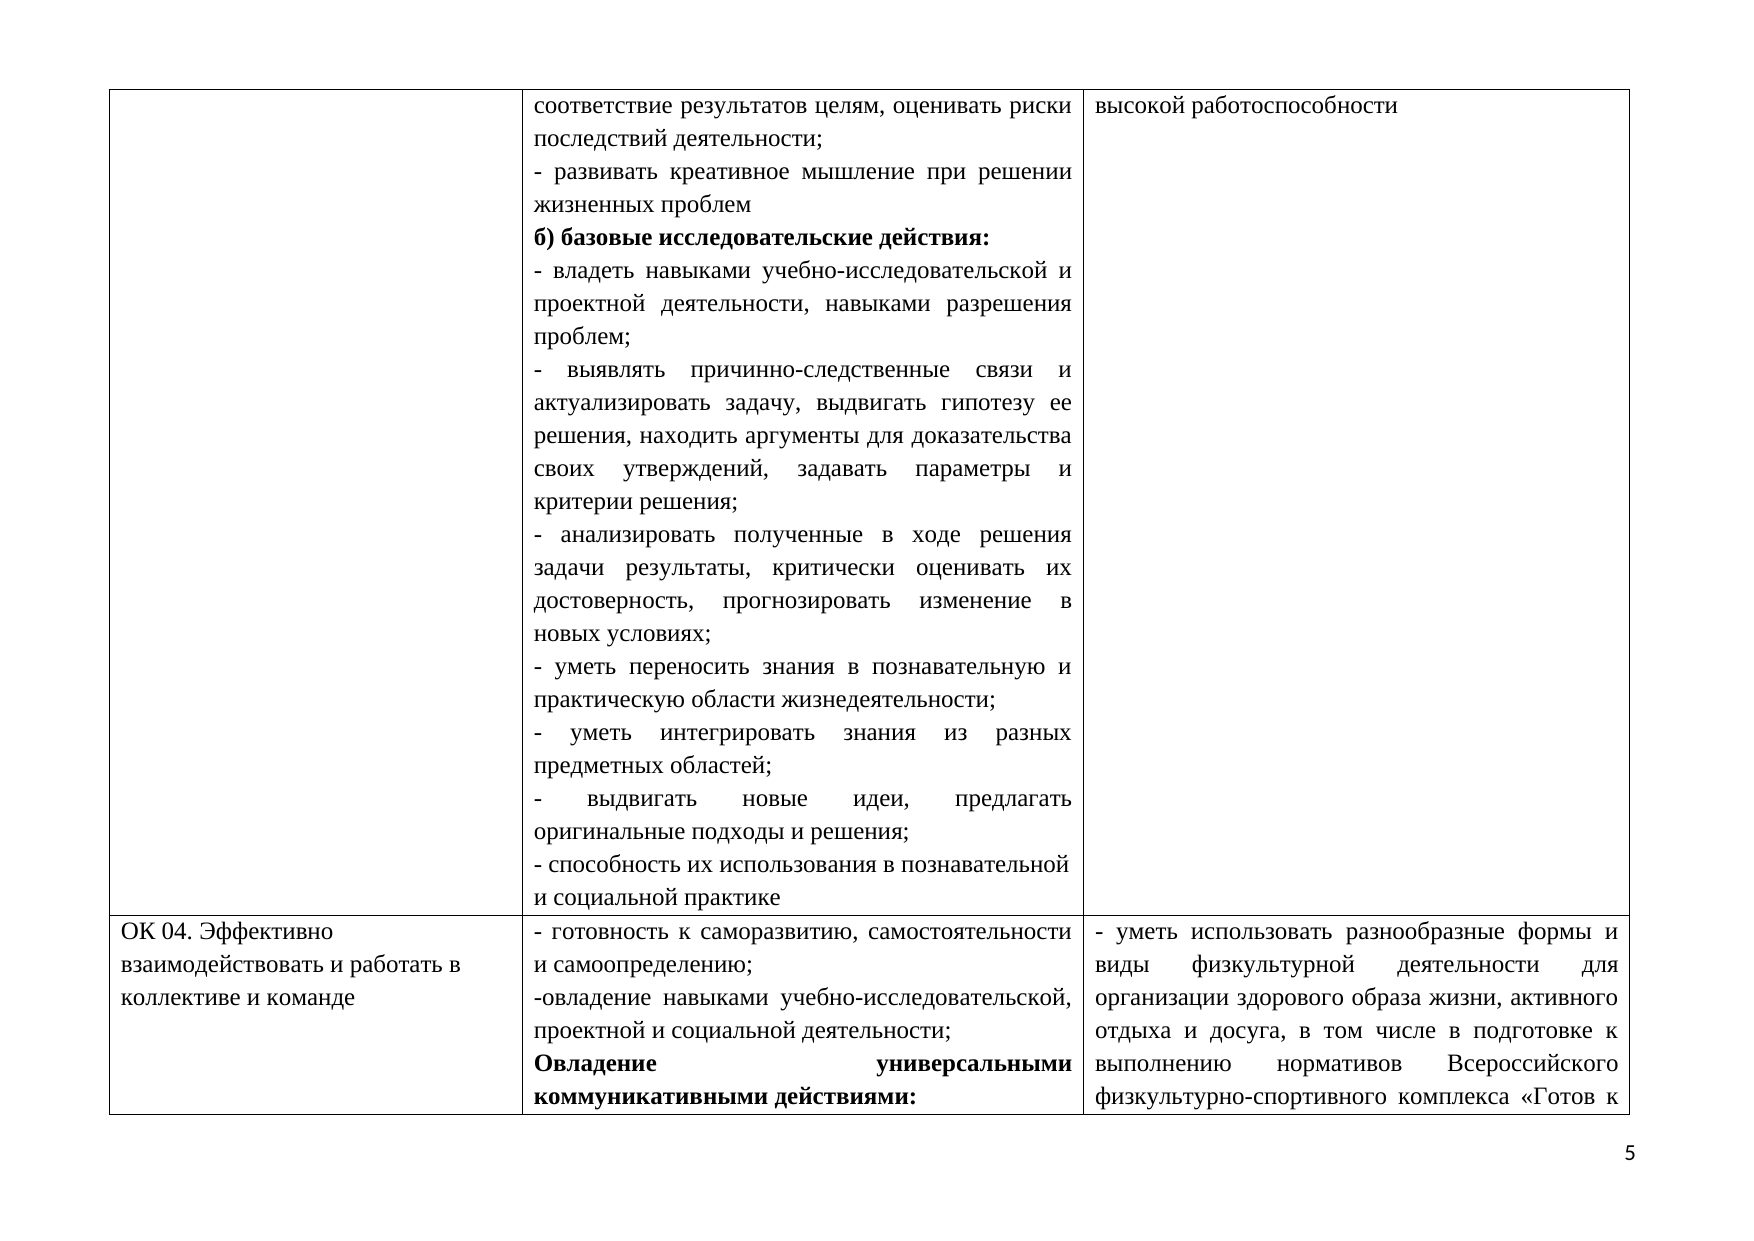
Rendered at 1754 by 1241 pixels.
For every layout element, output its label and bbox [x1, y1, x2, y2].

table_cell [110, 916, 522, 1113]
table_cell [523, 916, 1083, 1113]
table_cell [110, 90, 522, 915]
table_cell [523, 90, 1083, 915]
table_cell [1084, 916, 1629, 1113]
table_cell [1084, 90, 1629, 915]
